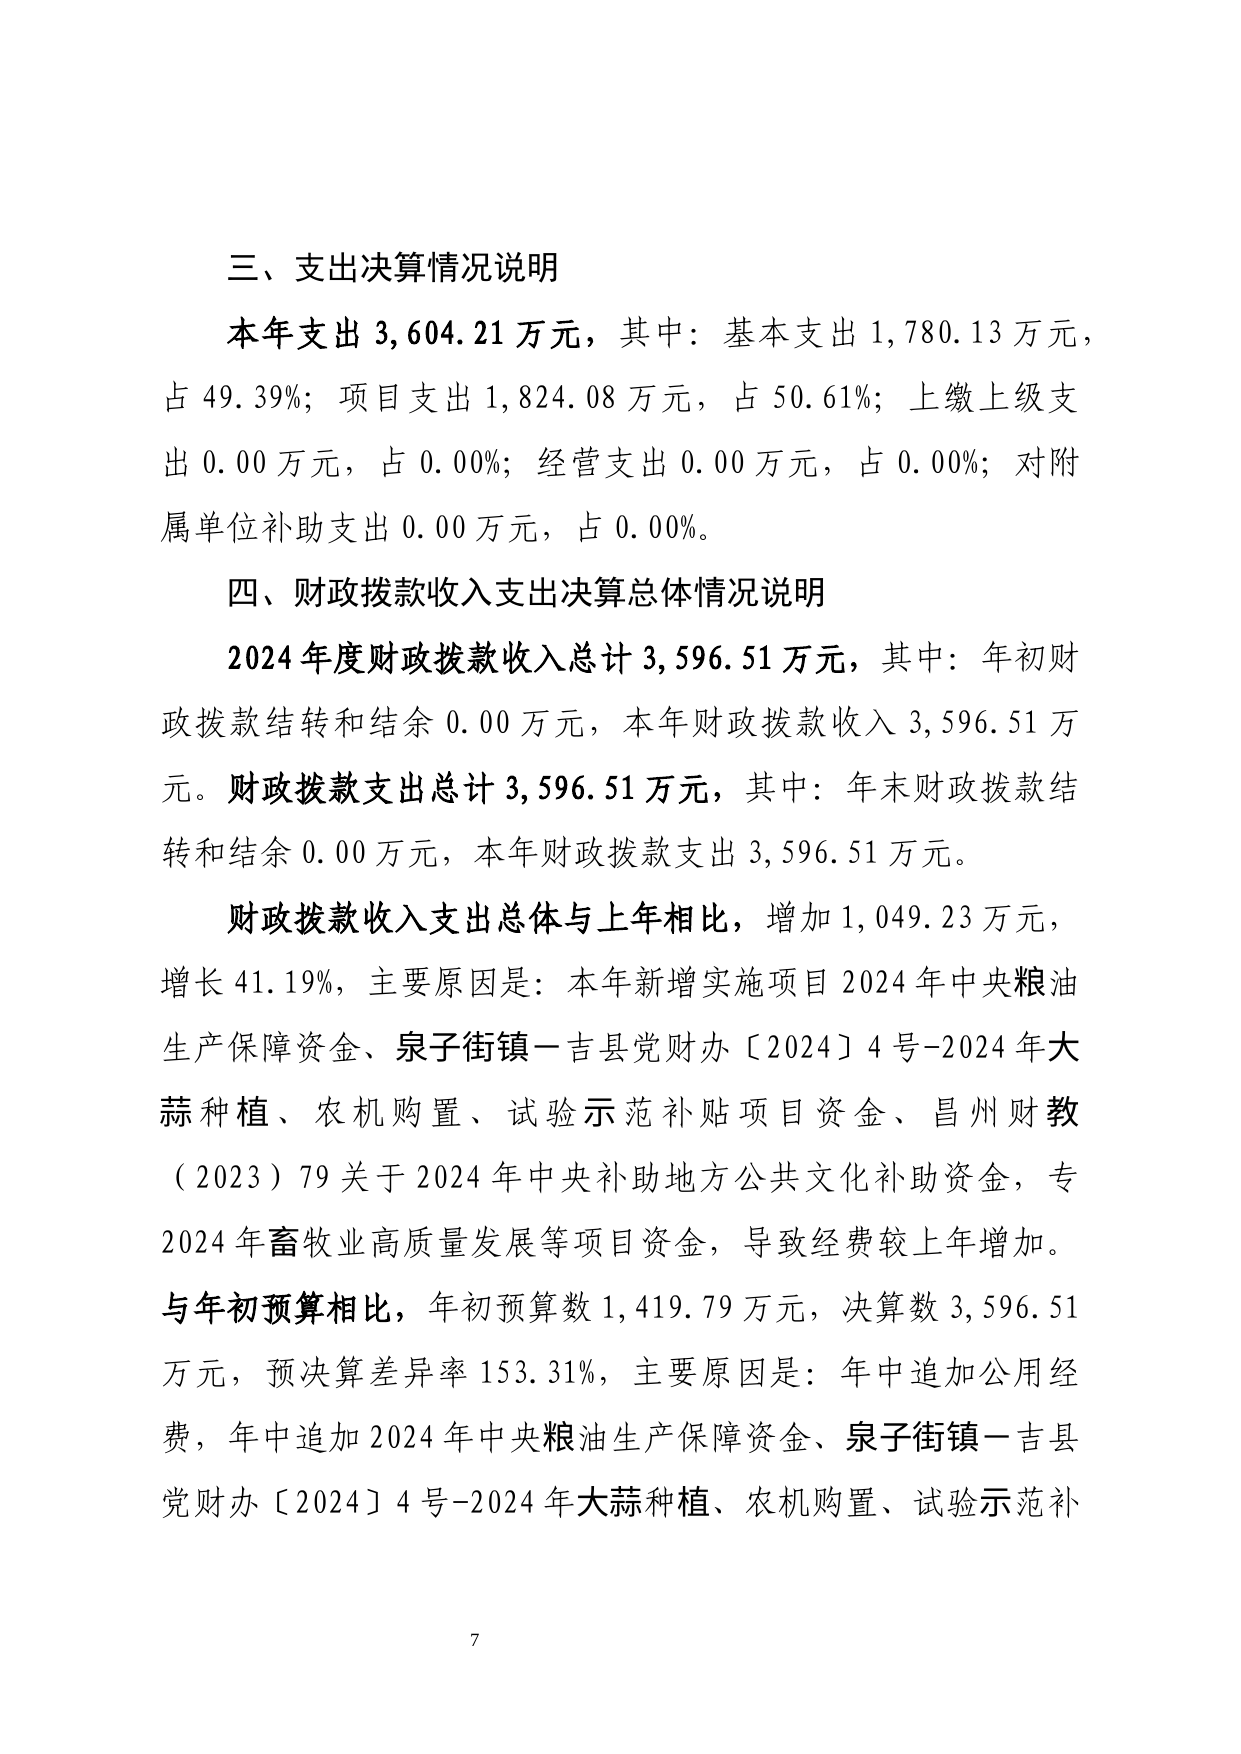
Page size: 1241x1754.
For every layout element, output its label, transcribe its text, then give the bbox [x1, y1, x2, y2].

text 2024年度财政拨款收入总计3,596.51万元，其中：年初财政拨款结转和结余0.00万元，本年财政拨款收入3,596.51万元。财政拨款支出总计3,596.51万元，其中：年末财政拨款结转和结余0.00万元，本年财政拨款支出3,596.51万元。 [159, 623, 1081, 883]
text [159, 883, 1081, 1533]
text 四、财政拨款收入支出决算总体情况说明 [159, 558, 1081, 623]
text 本年支出3,604.21万元，其中：基本支出1,780.13万元，占49.39%；项目支出1,824.08万元，占50.61%；上缴上级支出0.00万元，占0.00%；经营支出0.00万元，占0.00%；对附属单位补助支出0.00万元，占0.00%。 [159, 298, 1081, 558]
text 三、支出决算情况说明 [159, 233, 1081, 298]
